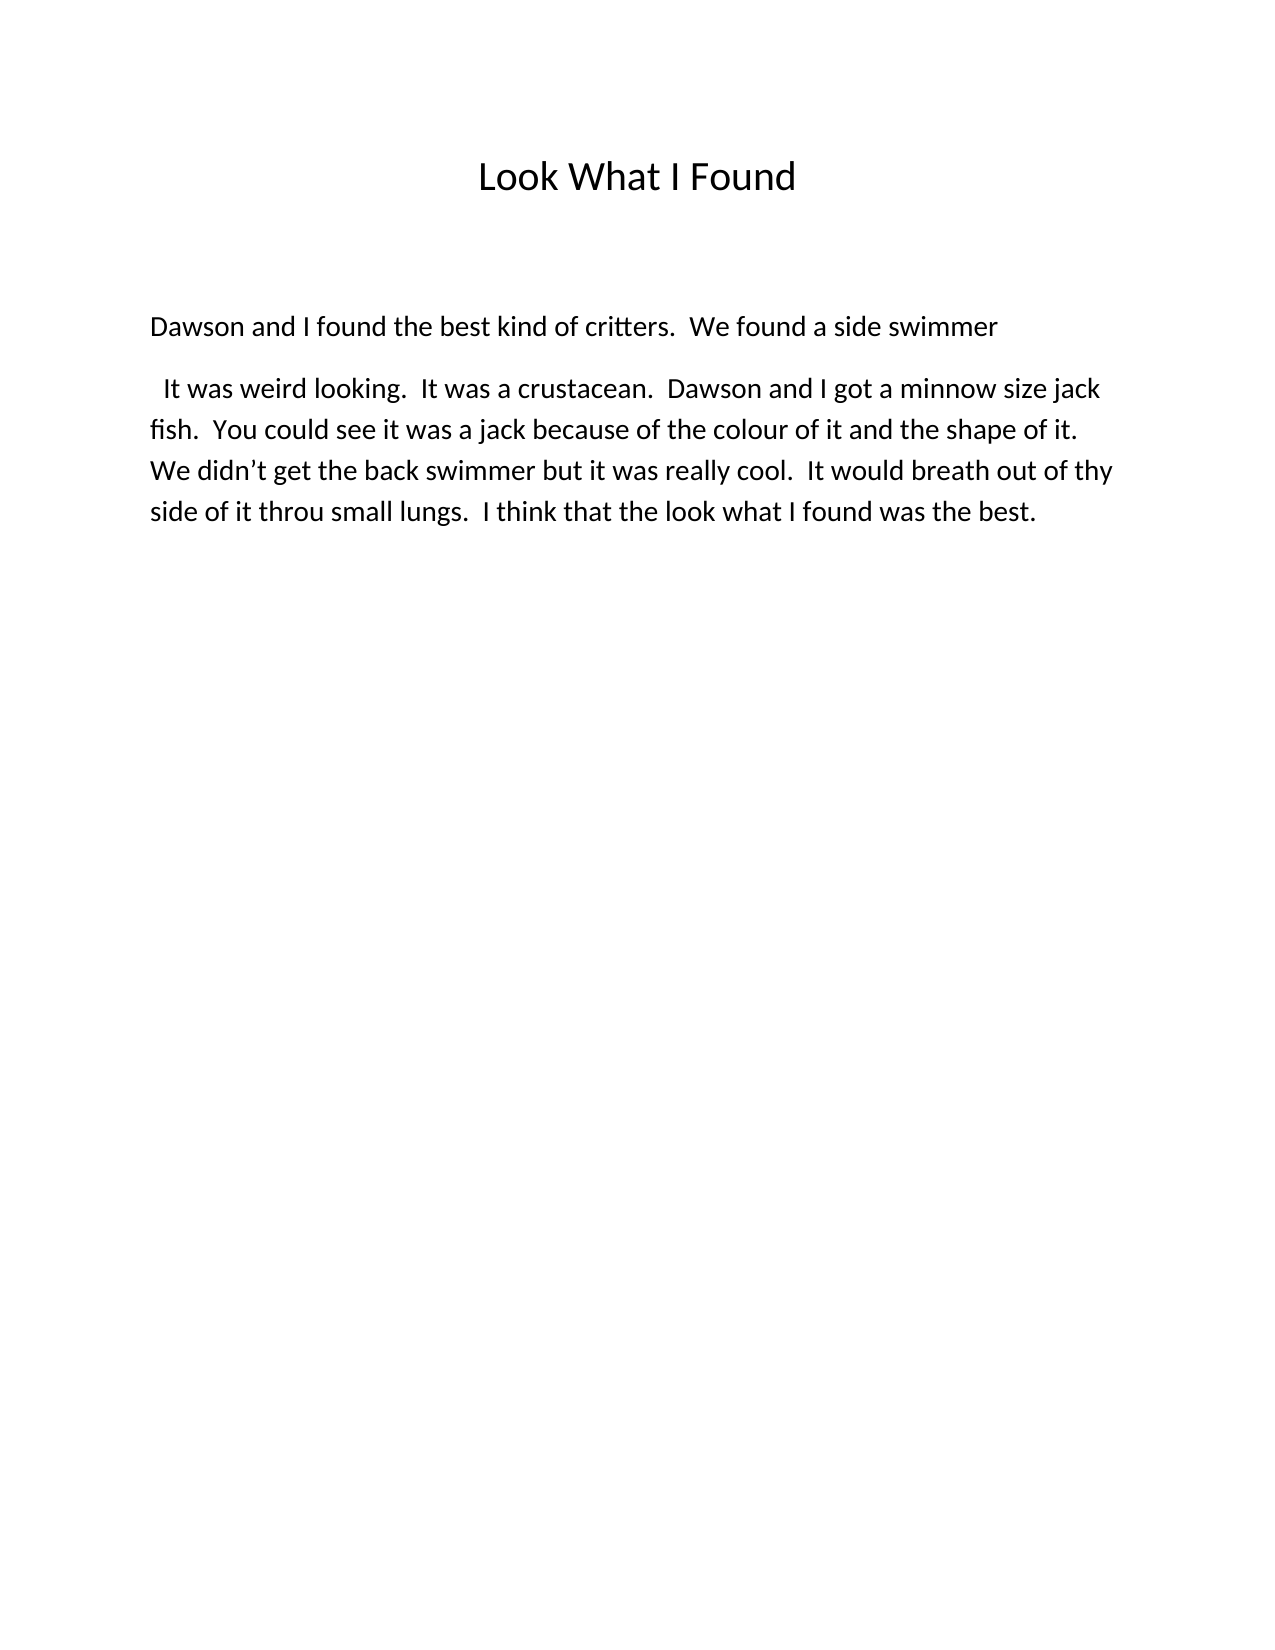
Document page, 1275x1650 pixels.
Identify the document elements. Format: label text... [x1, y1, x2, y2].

text Look What I Found [150, 150, 1125, 201]
text Dawson and I found the best kind of critters. We found a side swimmer [150, 308, 1125, 344]
text It was weird looking. It was a crustacean. Dawson and I got a minnow size jack fish. You could see it was a jack because of the colour of it and the shape of it. We didn’t get the back swimmer but it was really cool. It would breath out of thy side of it throu small lungs. I think that the look what I found was the best. [150, 370, 1125, 529]
